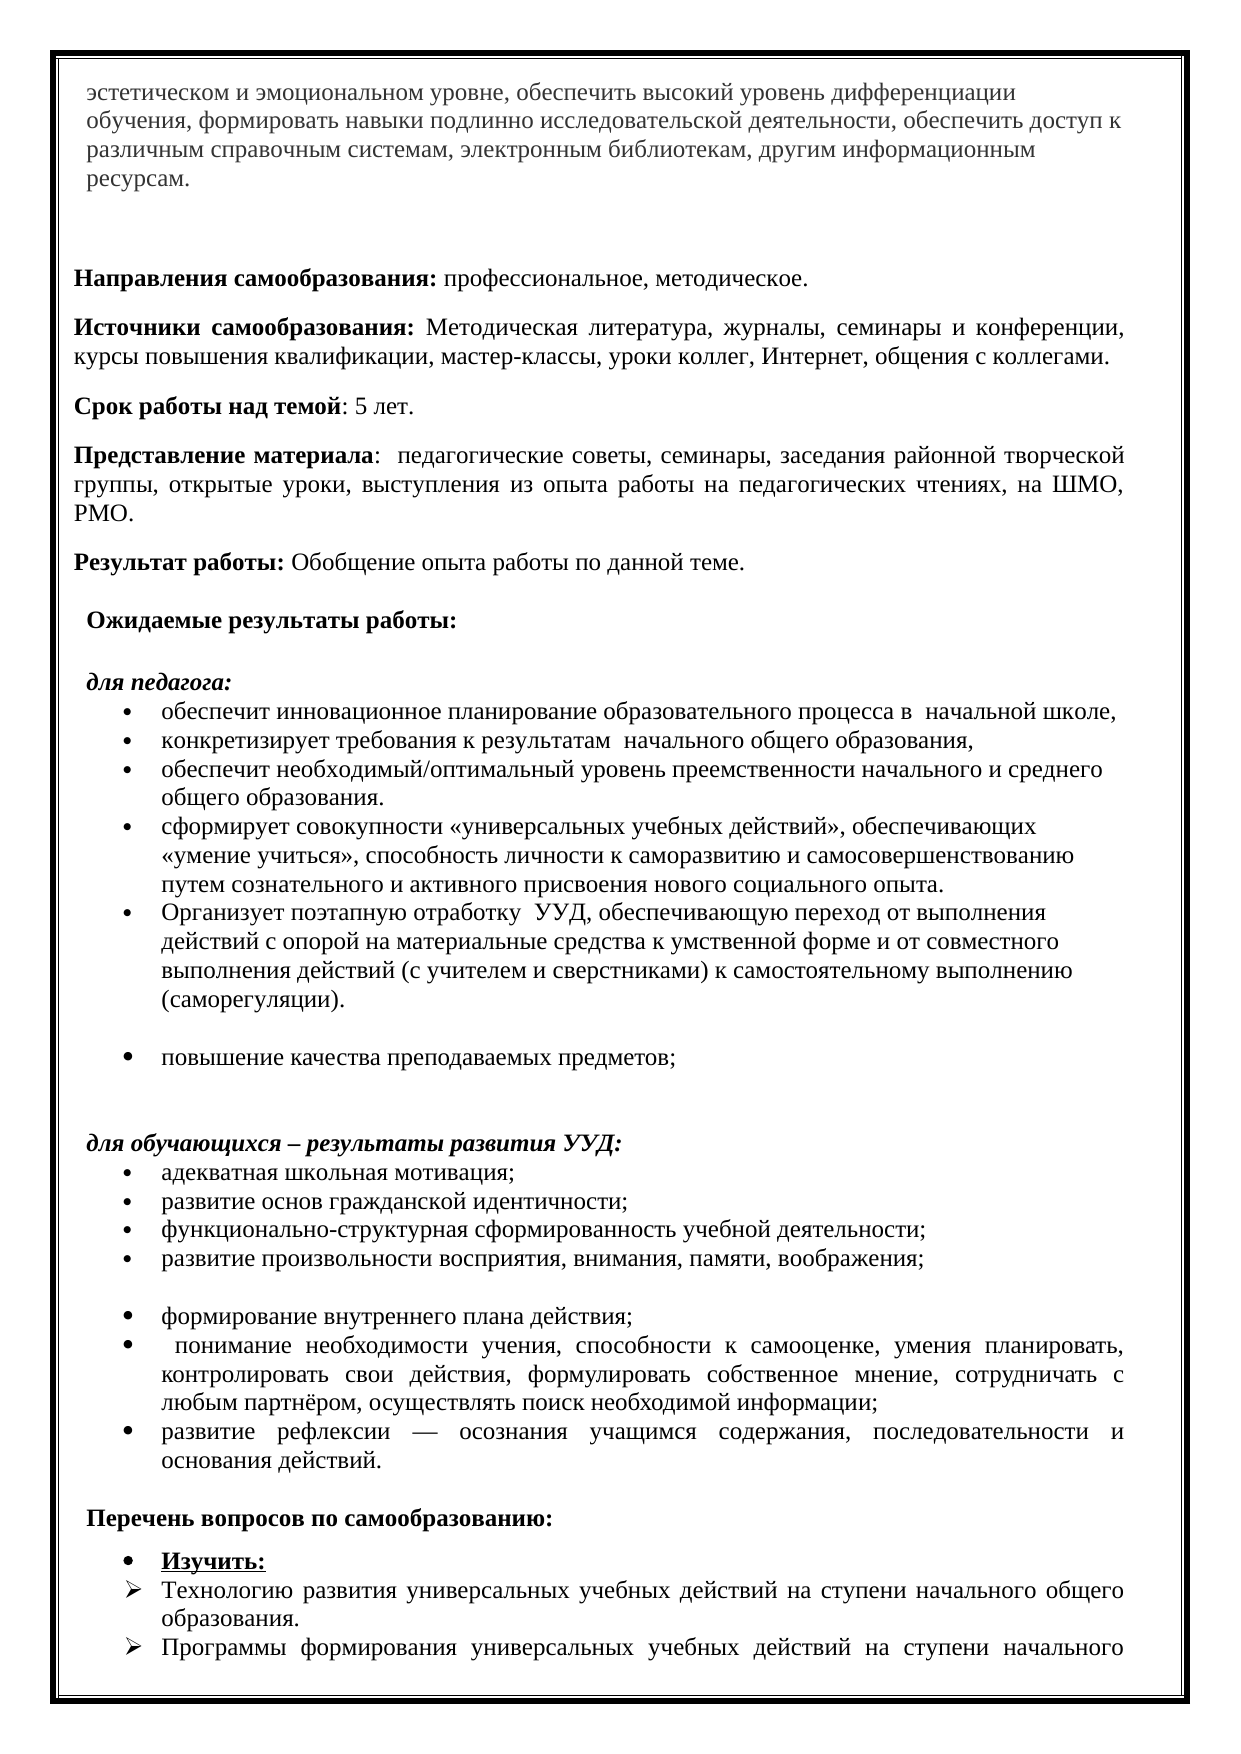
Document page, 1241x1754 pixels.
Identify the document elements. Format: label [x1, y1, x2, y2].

table_header [74, 75, 1173, 1663]
